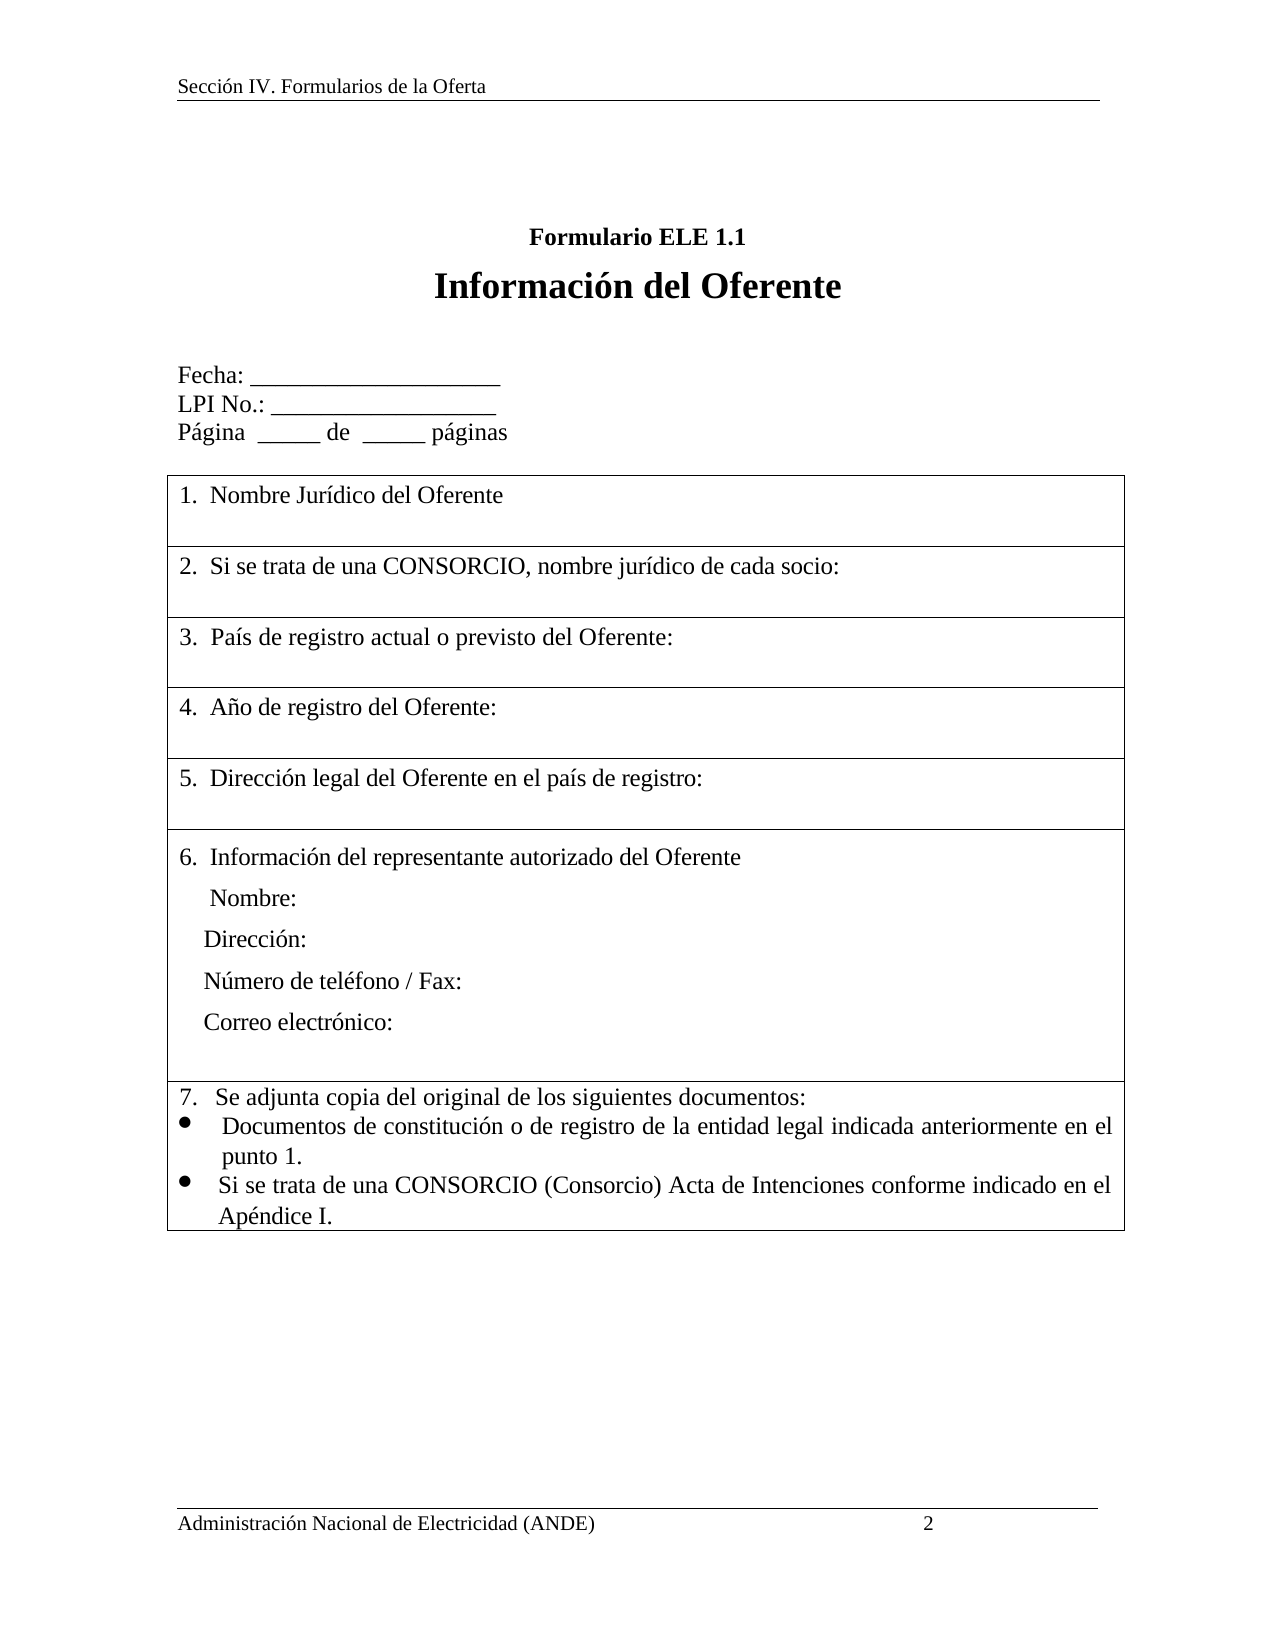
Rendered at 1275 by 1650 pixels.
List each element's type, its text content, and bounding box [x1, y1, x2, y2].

table_cell 4. Año de registro del Oferente: [168, 688, 1124, 757]
table_header 1. Nombre Jurídico del Oferente [168, 476, 1124, 546]
table_cell 3. País de registro actual o previsto del Oferente: [168, 618, 1124, 687]
text Información del Oferente [177, 263, 1098, 306]
table_cell 6. Información del representante autorizado del Oferente Nombre: Dirección: Número de teléfono / Fax: Correo electrónico: [168, 830, 1124, 1081]
table_cell 2. Si se trata de una CONSORCIO, nombre jurídico de cada socio: [168, 547, 1124, 617]
text LPI No.: __________________ [177, 389, 1090, 417]
text Página _____ de _____ páginas [177, 417, 1090, 446]
table_cell 5. Dirección legal del Oferente en el país de registro: [168, 759, 1124, 828]
table_cell 7. Se adjunta copia del original de los siguientes documentos: Documentos de constitución o de registro de la entidad legal indicada anteriormente en el punto 1. Si se trata de una CONSORCIO (Consorcio) Acta de Intenciones conforme indicado en el Apéndice I. [168, 1082, 1124, 1229]
text Formulario ELE 1.1 [177, 222, 1098, 251]
text Fecha: ____________________ [177, 360, 1091, 389]
